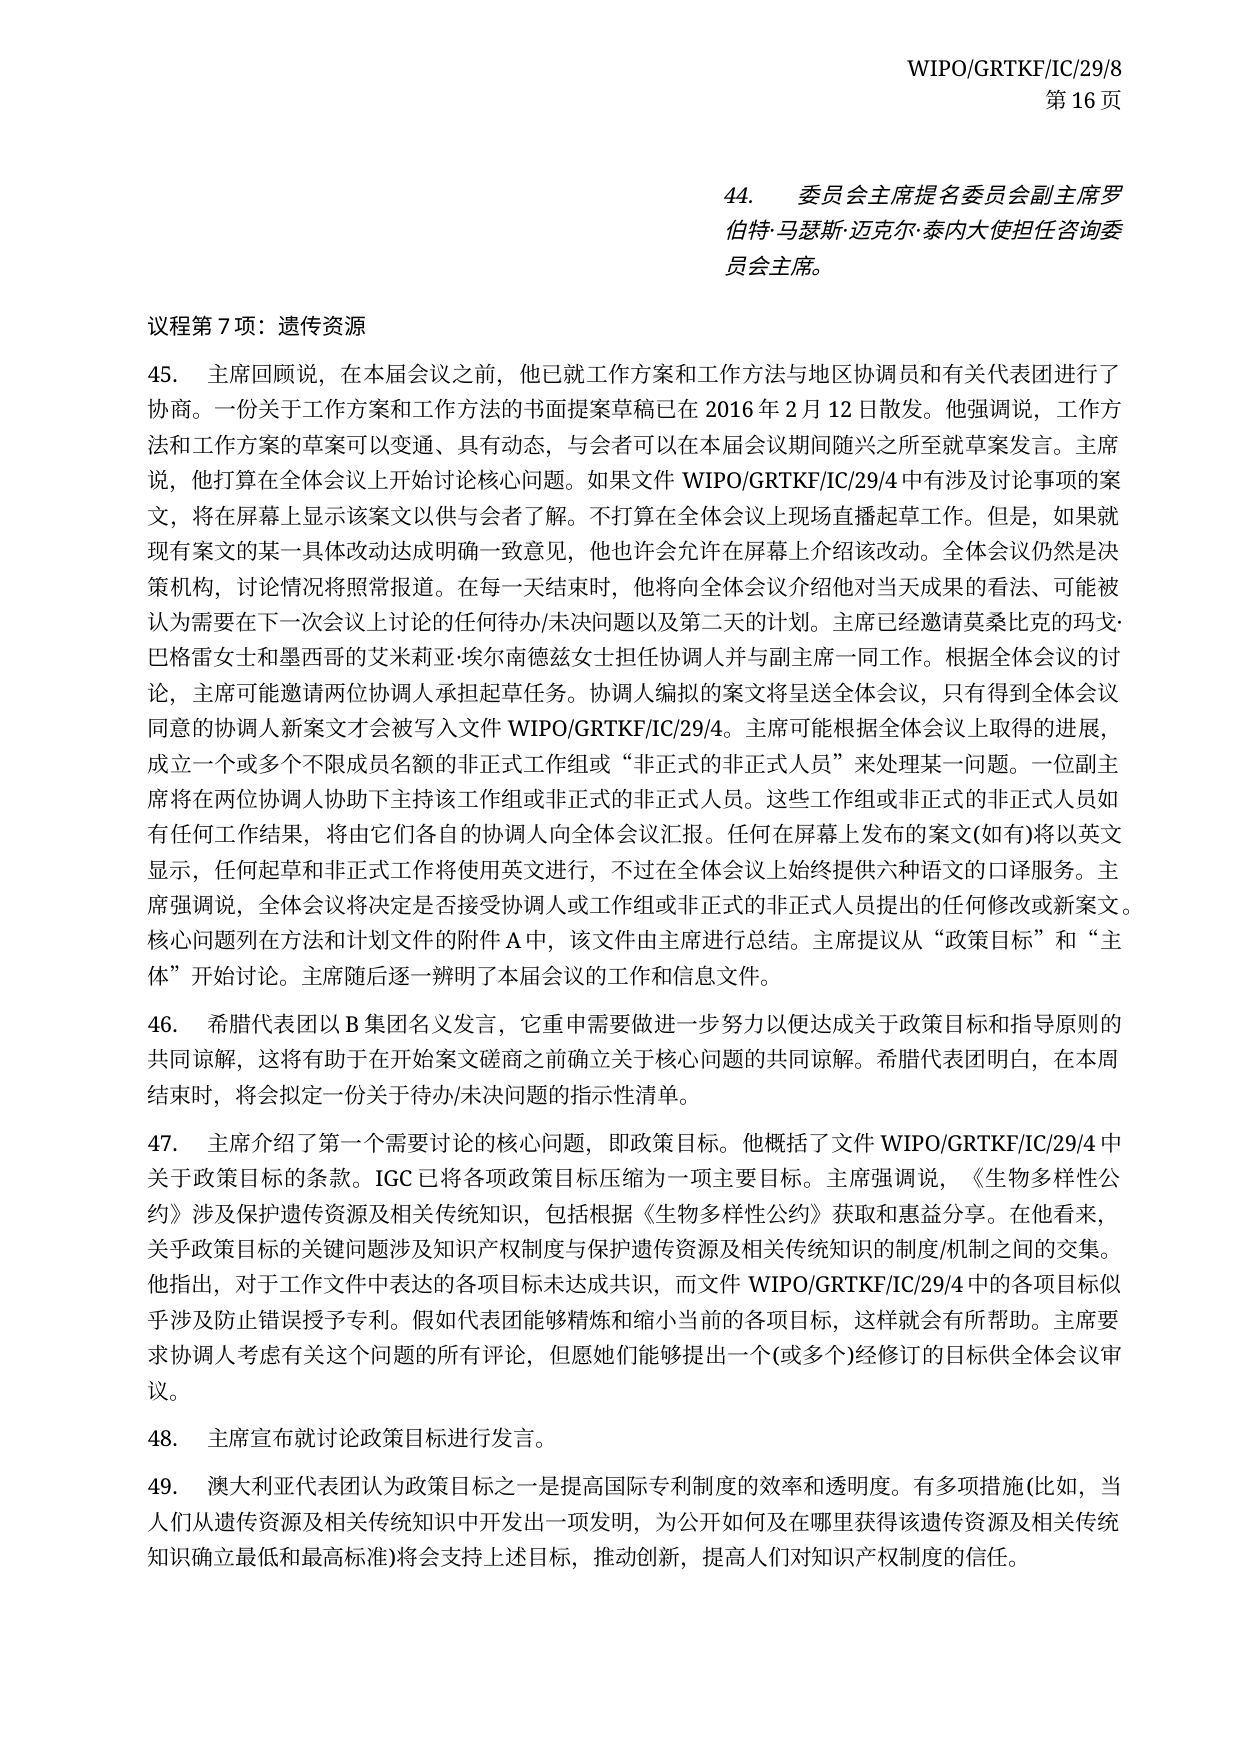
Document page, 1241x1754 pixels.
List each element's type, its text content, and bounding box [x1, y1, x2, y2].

list 委员会主席提名委员会副主席罗伯特·马瑟斯·迈克尔·泰内大使担任咨询委员会主席。 [724, 174, 1122, 280]
list 主席介绍了第一个需要讨论的核心问题，即政策目标。他概括了文件WIPO/GRTKF/IC/29/4中关于政策目标的条款。IGC已将各项政策目标压缩为一项主要目标。主席强调说，《生物多样性公约》涉及保护遗传资源及相关传统知识，包括根据《生物多样性公约》获取和惠益分享。在他看来，关乎政策目标的关键问题涉及知识产权制度与保护遗传资源及相关传统知识的制度/机制之间的交集。他指出，对于工作文件中表达的各项目标未达成共识，而文件WIPO/GRTKF/IC/29/4中的各项目标似乎涉及防止错误授予专利。假如代表团能够精炼和缩小当前的各项目标，这样就会有所帮助。主席要求协调人考虑有关这个问题的所有评论，但愿她们能够提出一个(或多个)经修订的目标供全体会议审议。 [148, 1122, 1122, 1405]
list 主席宣布就讨论政策目标进行发言。 [148, 1418, 1122, 1453]
list 澳大利亚代表团认为政策目标之一是提高国际专利制度的效率和透明度。有多项措施(比如，当人们从遗传资源及相关传统知识中开发出一项发明，为公开如何及在哪里获得该遗传资源及相关传统知识确立最低和最高标准)将会支持上述目标，推动创新，提高人们对知识产权制度的信任。 [148, 1466, 1122, 1572]
list 主席回顾说，在本届会议之前，他已就工作方案和工作方法与地区协调员和有关代表团进行了协商。一份关于工作方案和工作方法的书面提案草稿已在2016年2月12日散发。他强调说，工作方法和工作方案的草案可以变通、具有动态，与会者可以在本届会议期间随兴之所至就草案发言。主席说，他打算在全体会议上开始讨论核心问题。如果文件WIPO/GRTKF/IC/29/4中有涉及讨论事项的案文，将在屏幕上显示该案文以供与会者了解。不打算在全体会议上现场直播起草工作。但是，如果就现有案文的某一具体改动达成明确一致意见，他也许会允许在屏幕上介绍该改动。全体会议仍然是决策机构，讨论情况将照常报道。在每一天结束时，他将向全体会议介绍他对当天成果的看法、可能被认为需要在下一次会议上讨论的任何待办/未决问题以及第二天的计划。主席已经邀请莫桑比克的玛戈·巴格雷女士和墨西哥的艾米莉亚·埃尔南德兹女士担任协调人并与副主席一同工作。根据全体会议的讨论，主席可能邀请两位协调人承担起草任务。协调人编拟的案文将呈送全体会议，只有得到全体会议同意的协调人新案文才会被写入文件WIPO/GRTKF/IC/29/4。主席可能根据全体会议上取得的进展，成立一个或多个不限成员名额的非正式工作组或“非正式的非正式人员”来处理某一问题。一位副主席将在两位协调人协助下主持该工作组或非正式的非正式人员。这些工作组或非正式的非正式人员如有任何工作结果，将由它们各自的协调人向全体会议汇报。任何在屏幕上发布的案文(如有)将以英文显示，任何起草和非正式工作将使用英文进行，不过在全体会议上始终提供六种语文的口译服务。主席强调说，全体会议将决定是否接受协调人或工作组或非正式的非正式人员提出的任何修改或新案文。核心问题列在方法和计划文件的附件A中，该文件由主席进行总结。主席提议从“政策目标”和“主体”开始讨论。主席随后逐一辨明了本届会议的工作和信息文件。 [148, 353, 1122, 991]
list 希腊代表团以B集团名义发言，它重申需要做进一步努力以便达成关于政策目标和指导原则的共同谅解，这将有助于在开始案文磋商之前确立关于核心问题的共同谅解。希腊代表团明白，在本周结束时，将会拟定一份关于待办/未决问题的指示性清单。 [148, 1003, 1122, 1109]
text 议程第7项：遗传资源 [148, 305, 1122, 341]
